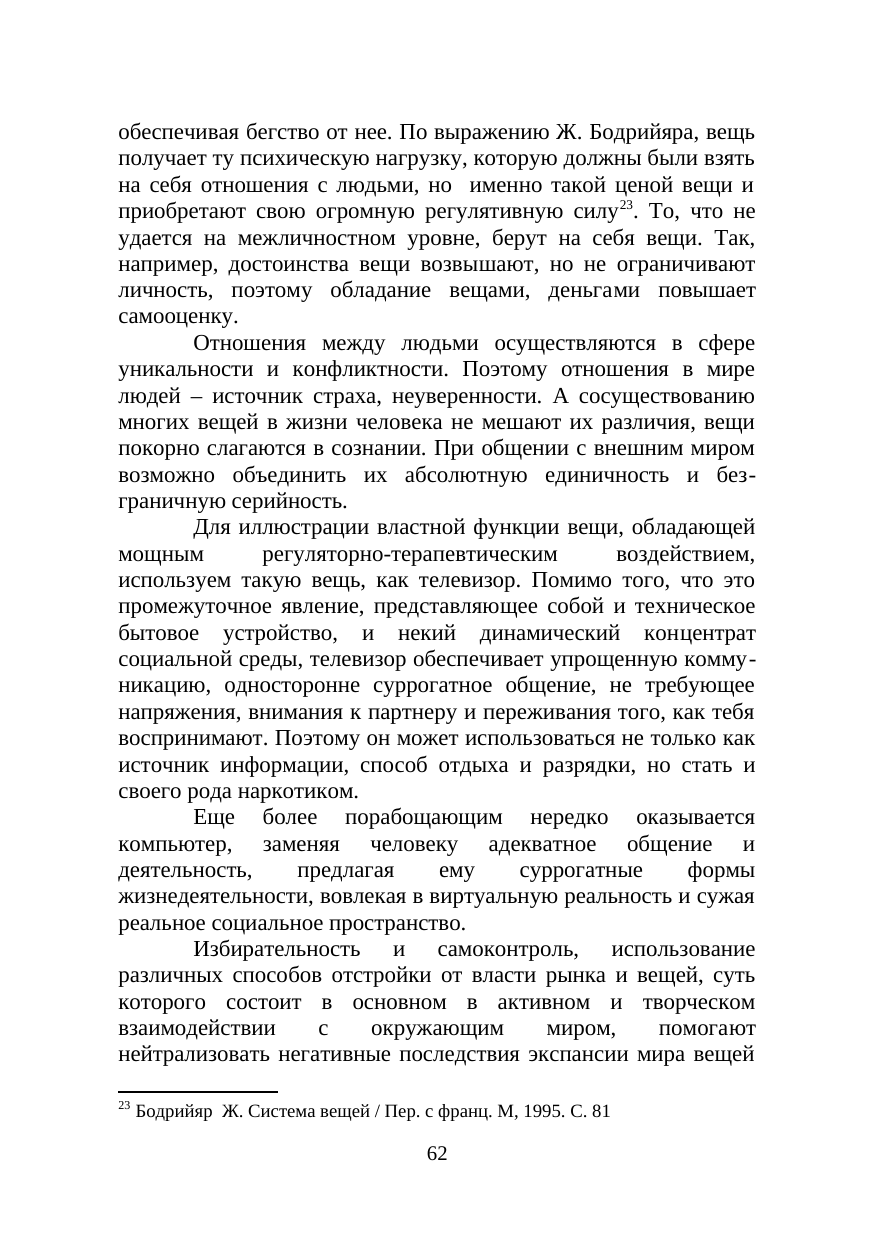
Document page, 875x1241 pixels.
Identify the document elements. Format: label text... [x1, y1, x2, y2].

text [118, 118, 756, 329]
text Отношения между людьми осуществляются в сфере уникальности и конфликтности. Поэтому отношения в мире людей – источник страха, неуверенности. А сосуществованию многих вещей в жизни человека не мешают их различия, вещи покорно слагаются в сознании. При общении с внешним миром возможно объединить их абсолютную единичность и безграничную серийность. [118, 329, 756, 513]
text Для иллюстрации властной функции вещи, обладающей мощным регуляторно-терапевтическим воздействием, используем такую вещь, как телевизор. Помимо того, что это промежуточное явление, представляющее собой и техническое бытовое устройство, и некий динамический концентрат социальной среды, телевизор обеспечивает упрощенную коммуникацию, односторонне суррогатное общение, не требующее напряжения, внимания к партнеру и переживания того, как тебя воспринимают. Поэтому он может использоваться не только как источник информации, способ отдыха и разрядки, но стать и своего рода наркотиком. [118, 513, 756, 803]
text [118, 935, 756, 1067]
text Еще более порабощающим нередко оказывается компьютер, заменяя человеку адекватное общение и деятельность, предлагая ему суррогатные формы жизнедеятельности, вовлекая в виртуальную реальность и сужая реальное социальное пространство. [118, 803, 756, 935]
